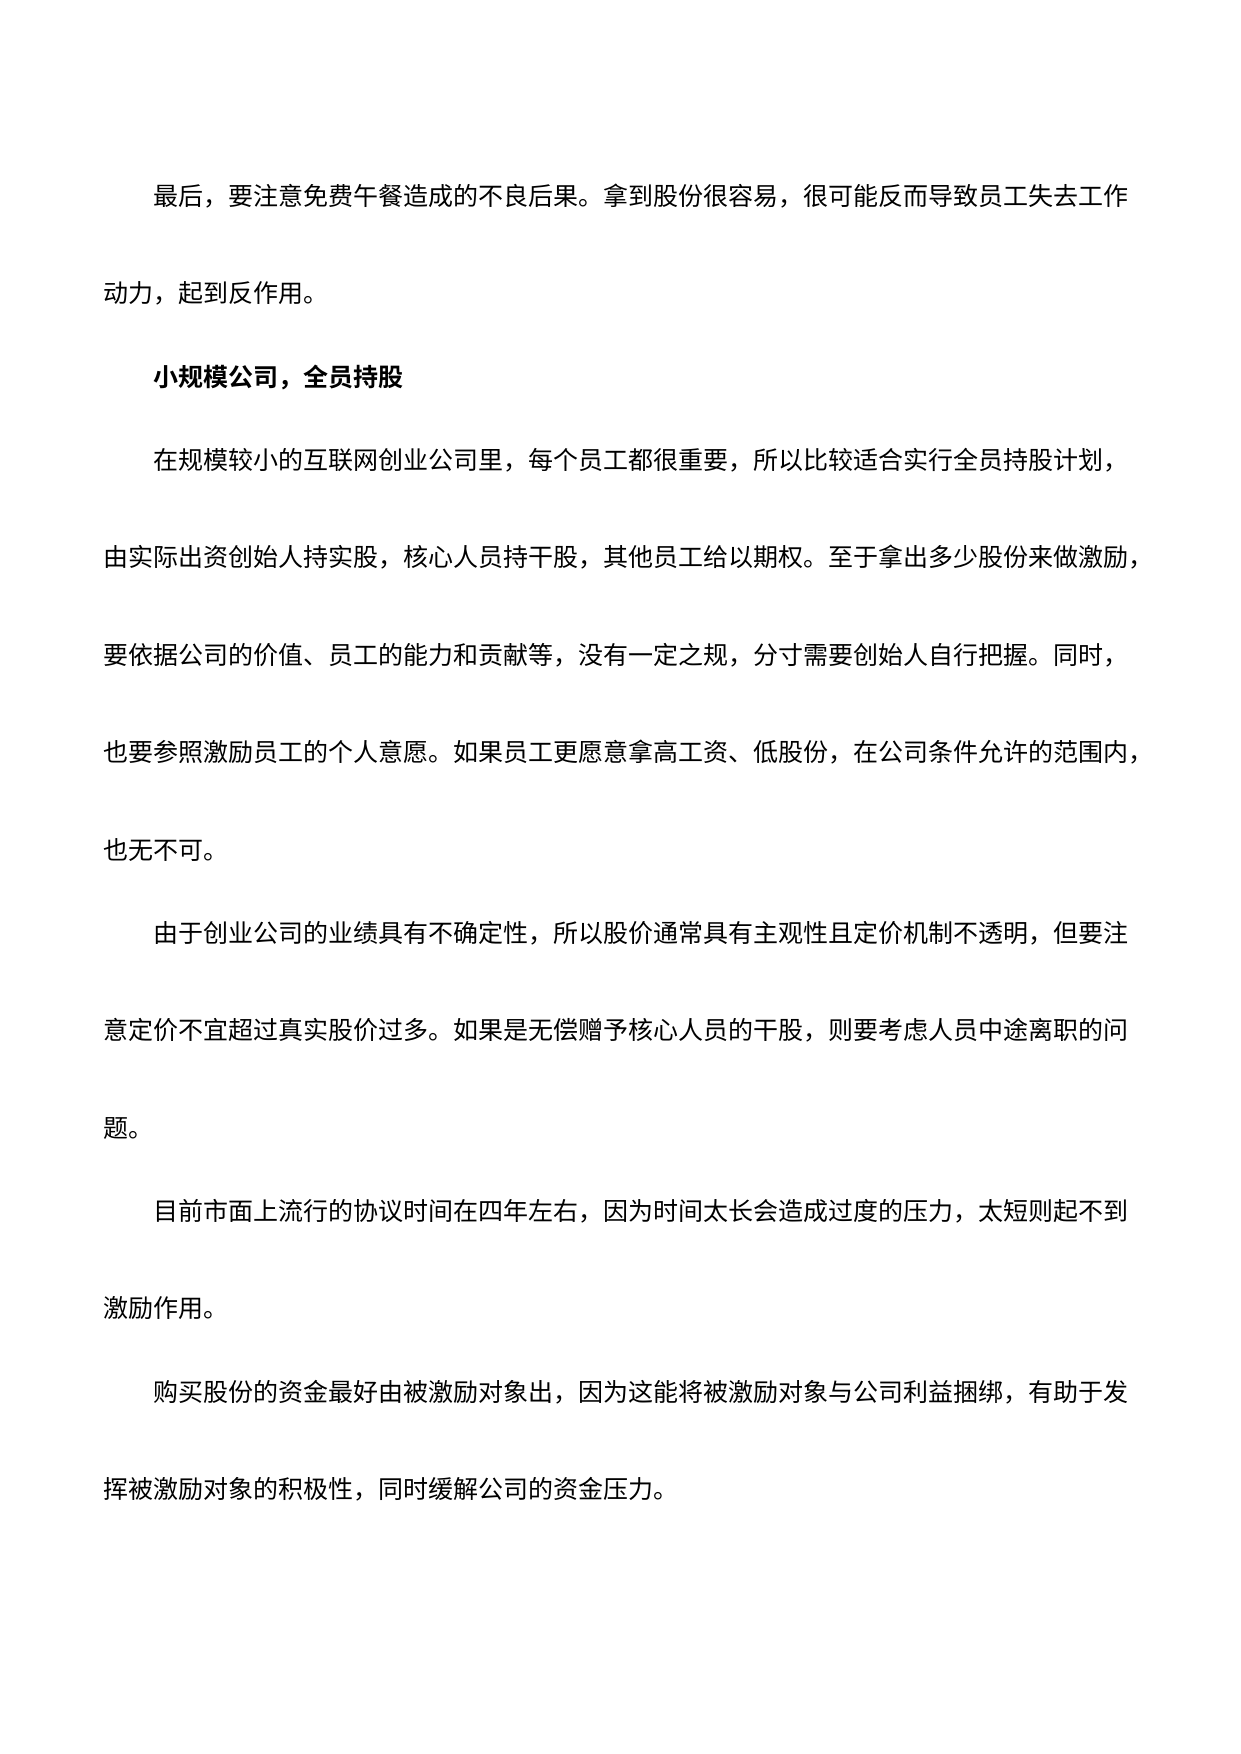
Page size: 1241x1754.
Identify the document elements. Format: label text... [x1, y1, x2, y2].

text 目前市面上流行的协议时间在四年左右，因为时间太长会造成过度的压力，太短则起不到激励作用。 [103, 1177, 1137, 1339]
text 在规模较小的互联网创业公司里，每个员工都很重要，所以比较适合实行全员持股计划，由实际出资创始人持实股，核心人员持干股，其他员工给以期权。至于拿出多少股份来做激励，要依据公司的价值、员工的能力和贡献等，没有一定之规，分寸需要创始人自行把握。同时，也要参照激励员工的个人意愿。如果员工更愿意拿高工资、低股份，在公司条件允许的范围内，也无不可。 [103, 426, 1137, 881]
text 最后，要注意免费午餐造成的不良后果。拿到股份很容易，很可能反而导致员工失去工作动力，起到反作用。 [103, 162, 1137, 324]
text 购买股份的资金最好由被激励对象出，因为这能将被激励对象与公司利益捆绑，有助于发挥被激励对象的积极性，同时缓解公司的资金压力。 [103, 1358, 1137, 1520]
text 由于创业公司的业绩具有不确定性，所以股价通常具有主观性且定价机制不透明，但要注意定价不宜超过真实股价过多。如果是无偿赠予核心人员的干股，则要考虑人员中途离职的问题。 [103, 899, 1137, 1159]
text 小规模公司，全员持股 [103, 343, 1137, 408]
